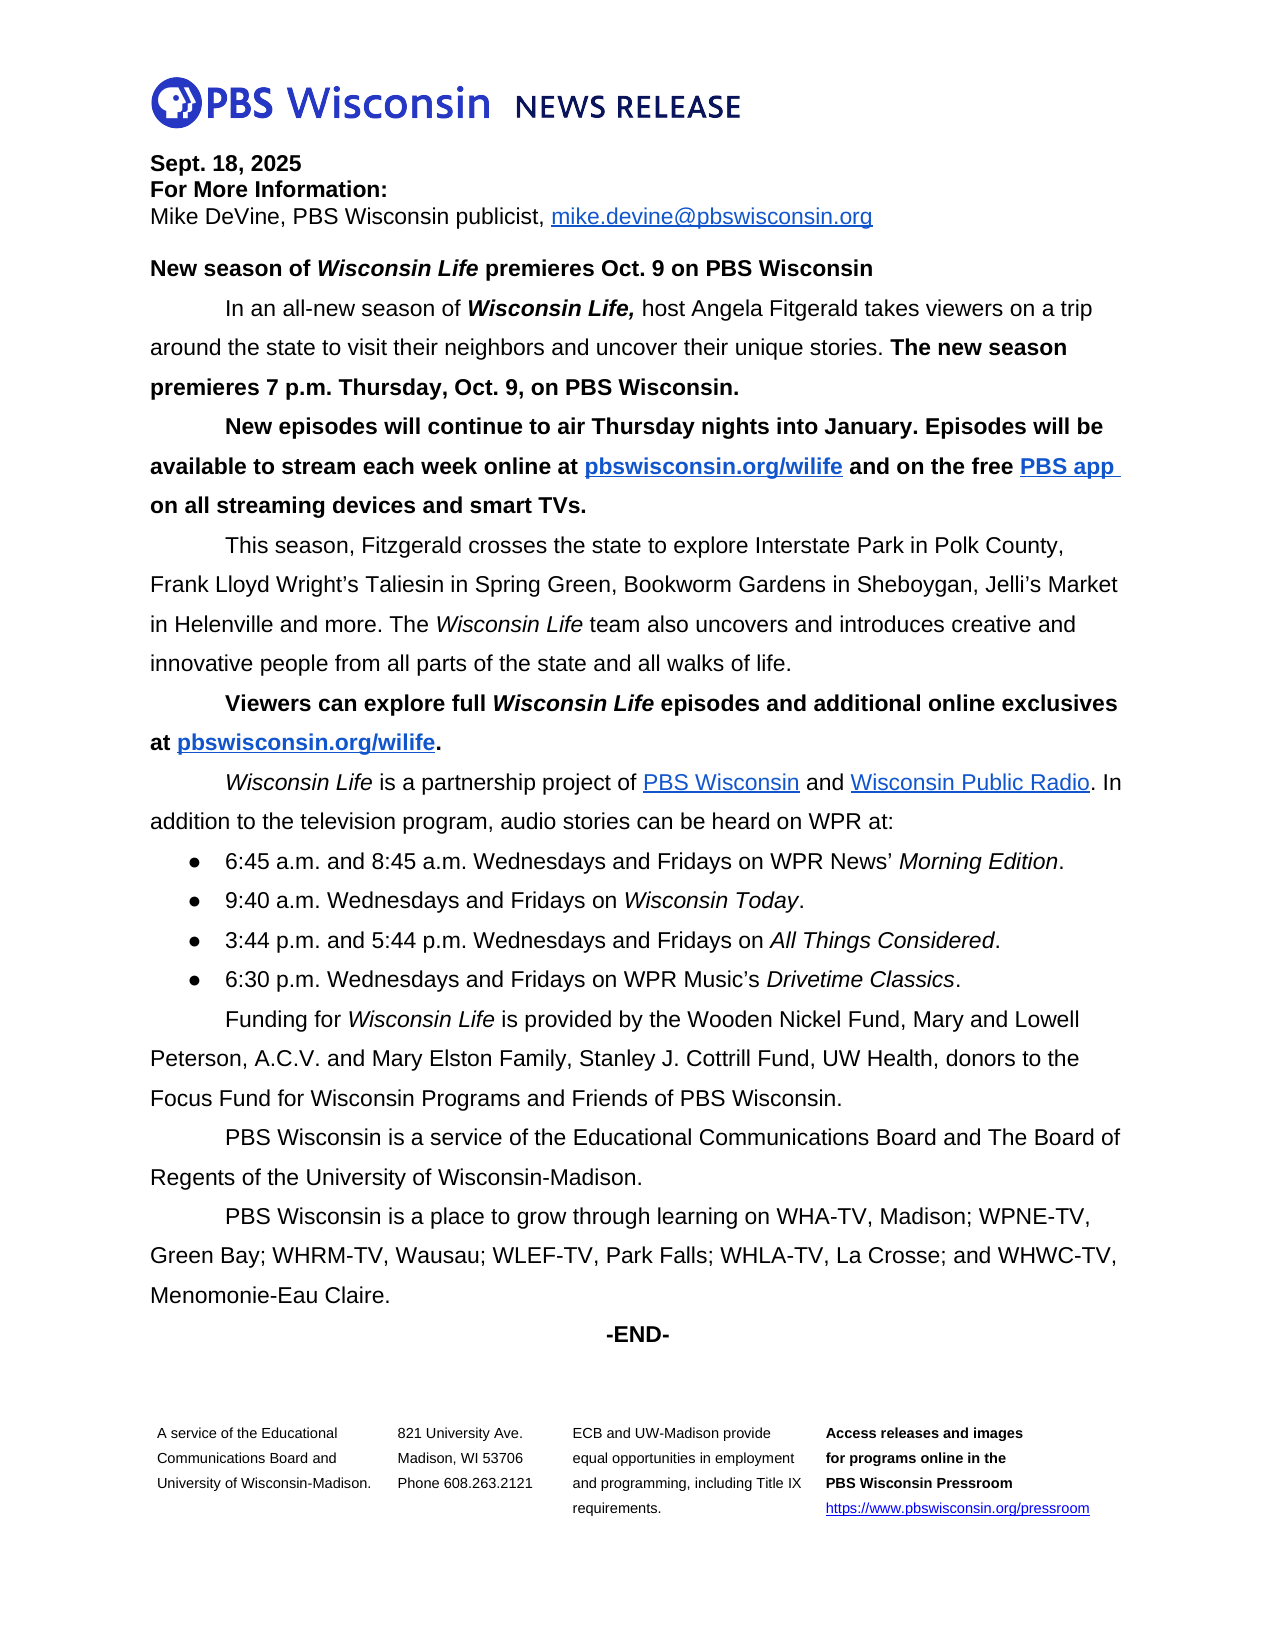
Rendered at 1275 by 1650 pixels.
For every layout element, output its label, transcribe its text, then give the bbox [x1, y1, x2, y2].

text For More Information: [150, 176, 1125, 203]
text This season, Fitzgerald crosses the state to explore Interstate Park in Polk County, Frank Lloyd Wright’s Taliesin in Spring Green, Bookworm Gardens in Sheboygan, Jelli’s Market in Helenville and more. The Wisconsin Life team also uncovers and introduces creative and innovative people from all parts of the state and all walks of life. [150, 532, 1125, 677]
text PBS Wisconsin is a place to grow through learning on WHA-TV, Madison; WPNE-TV, Green Bay; WHRM-TV, Wausau; WLEF-TV, Park Falls; WHLA-TV, La Crosse; and WHWC-TV, Menomonie-Eau Claire. [150, 1203, 1125, 1308]
text New season of Wisconsin Life premieres Oct. 9 on PBS Wisconsin [150, 255, 1125, 282]
text PBS Wisconsin is a service of the Educational Communications Board and The Board of Regents of the University of Wisconsin-Madison. [150, 1124, 1125, 1190]
text -END- [150, 1321, 1125, 1348]
list 6:30 p.m. Wednesdays and Fridays on WPR Music’s Drivetime Classics. [187, 966, 1125, 992]
text Funding for Wisconsin Life is provided by the Wooden Nickel Fund, Mary and Lowell Peterson, A.C.V. and Mary Elston Family, Stanley J. Cottrill Fund, UW Health, donors to the Focus Fund for Wisconsin Programs and Friends of PBS Wisconsin. [150, 1006, 1125, 1111]
text In an all-new season of Wisconsin Life, host Angela Fitgerald takes viewers on a trip around the state to visit their neighbors and uncover their unique stories. The new season premieres 7 p.m. Thursday, Oct. 9, on PBS Wisconsin. [150, 295, 1125, 400]
text Viewers can explore full Wisconsin Life episodes and additional online exclusives at pbswisconsin.org/wilife. [150, 690, 1125, 756]
text Wisconsin Life is a partnership project of PBS Wisconsin and Wisconsin Public Radio. In addition to the television program, audio stories can be heard on WPR at: [150, 769, 1125, 834]
list 6:45 a.m. and 8:45 a.m. Wednesdays and Fridays on WPR News’ Morning Edition. [187, 848, 1125, 874]
list 9:40 a.m. Wednesdays and Fridays on Wisconsin Today. [187, 887, 1125, 913]
picture [150, 75, 740, 130]
text New episodes will continue to air Thursday nights into January. Episodes will be available to stream each week online at pbswisconsin.org/wilife and on the free PBS app on all streaming devices and smart TVs. [150, 413, 1125, 519]
text Mike DeVine, PBS Wisconsin publicist, mike.devine@pbswisconsin.org [150, 203, 1125, 229]
list 3:44 p.m. and 5:44 p.m. Wednesdays and Fridays on All Things Considered. [187, 927, 1125, 953]
text Sept. 18, 2025 [150, 150, 1125, 176]
